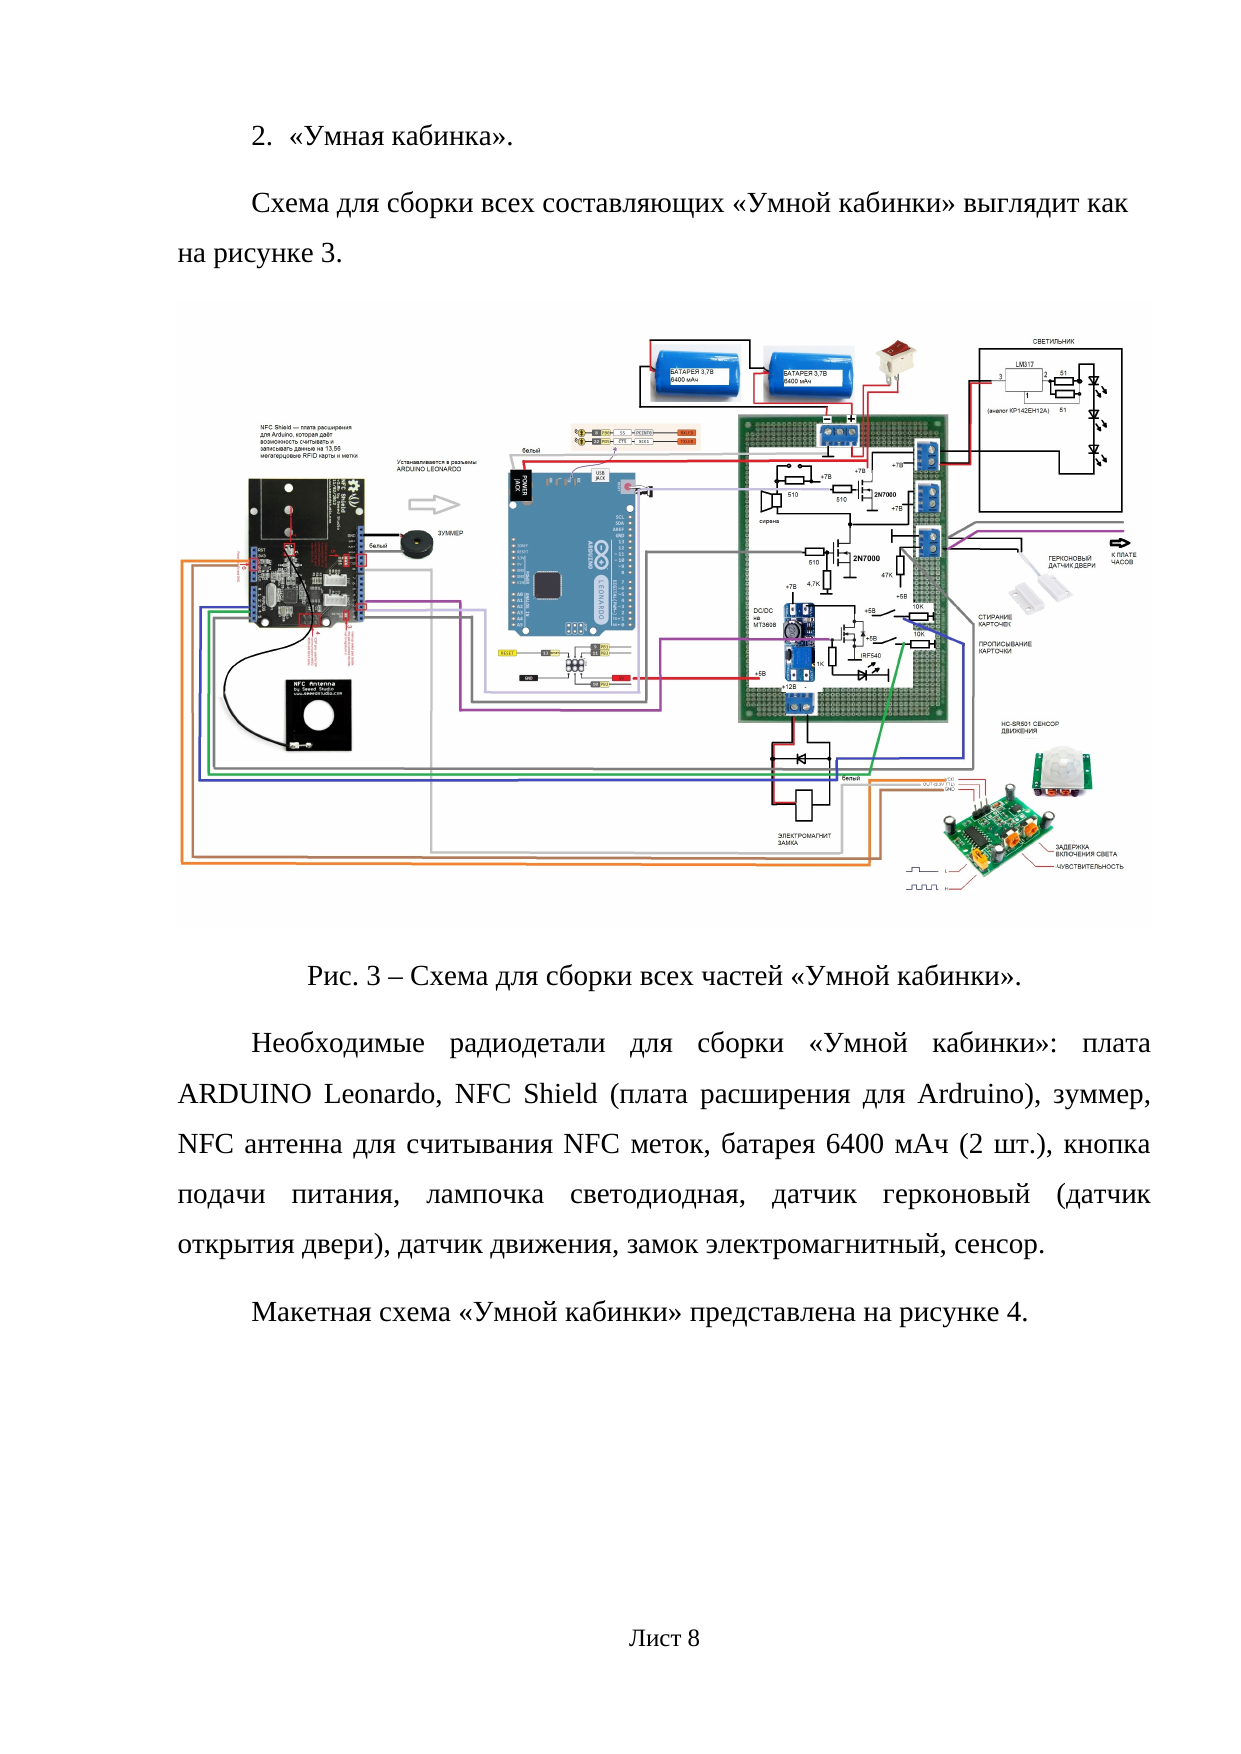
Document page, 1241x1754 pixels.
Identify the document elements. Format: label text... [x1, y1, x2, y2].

list «Умная кабинка». [251, 118, 1152, 152]
text Схема для сборки всех составляющих «Умной кабинки» выглядит как на рисунке 3. [177, 185, 1152, 269]
text Макетная схема «Умной кабинки» представлена на рисунке 4. [177, 1294, 1152, 1327]
text Рис. 3 – Схема для сборки всех частей «Умной кабинки». [177, 958, 1152, 992]
picture [177, 302, 1152, 928]
text Необходимые радиодетали для сборки «Умной кабинки»: плата ARDUINO Leonardo, NFC Shield (плата расширения для Ardruino), зуммер, NFC антенна для считывания NFC меток, батарея 6400 мАч (2 шт.), кнопка подачи питания, лампочка светодиодная, датчик герконовый (датчик открытия двери), датчик движения, замок электромагнитный, сенсор. [177, 1025, 1152, 1260]
